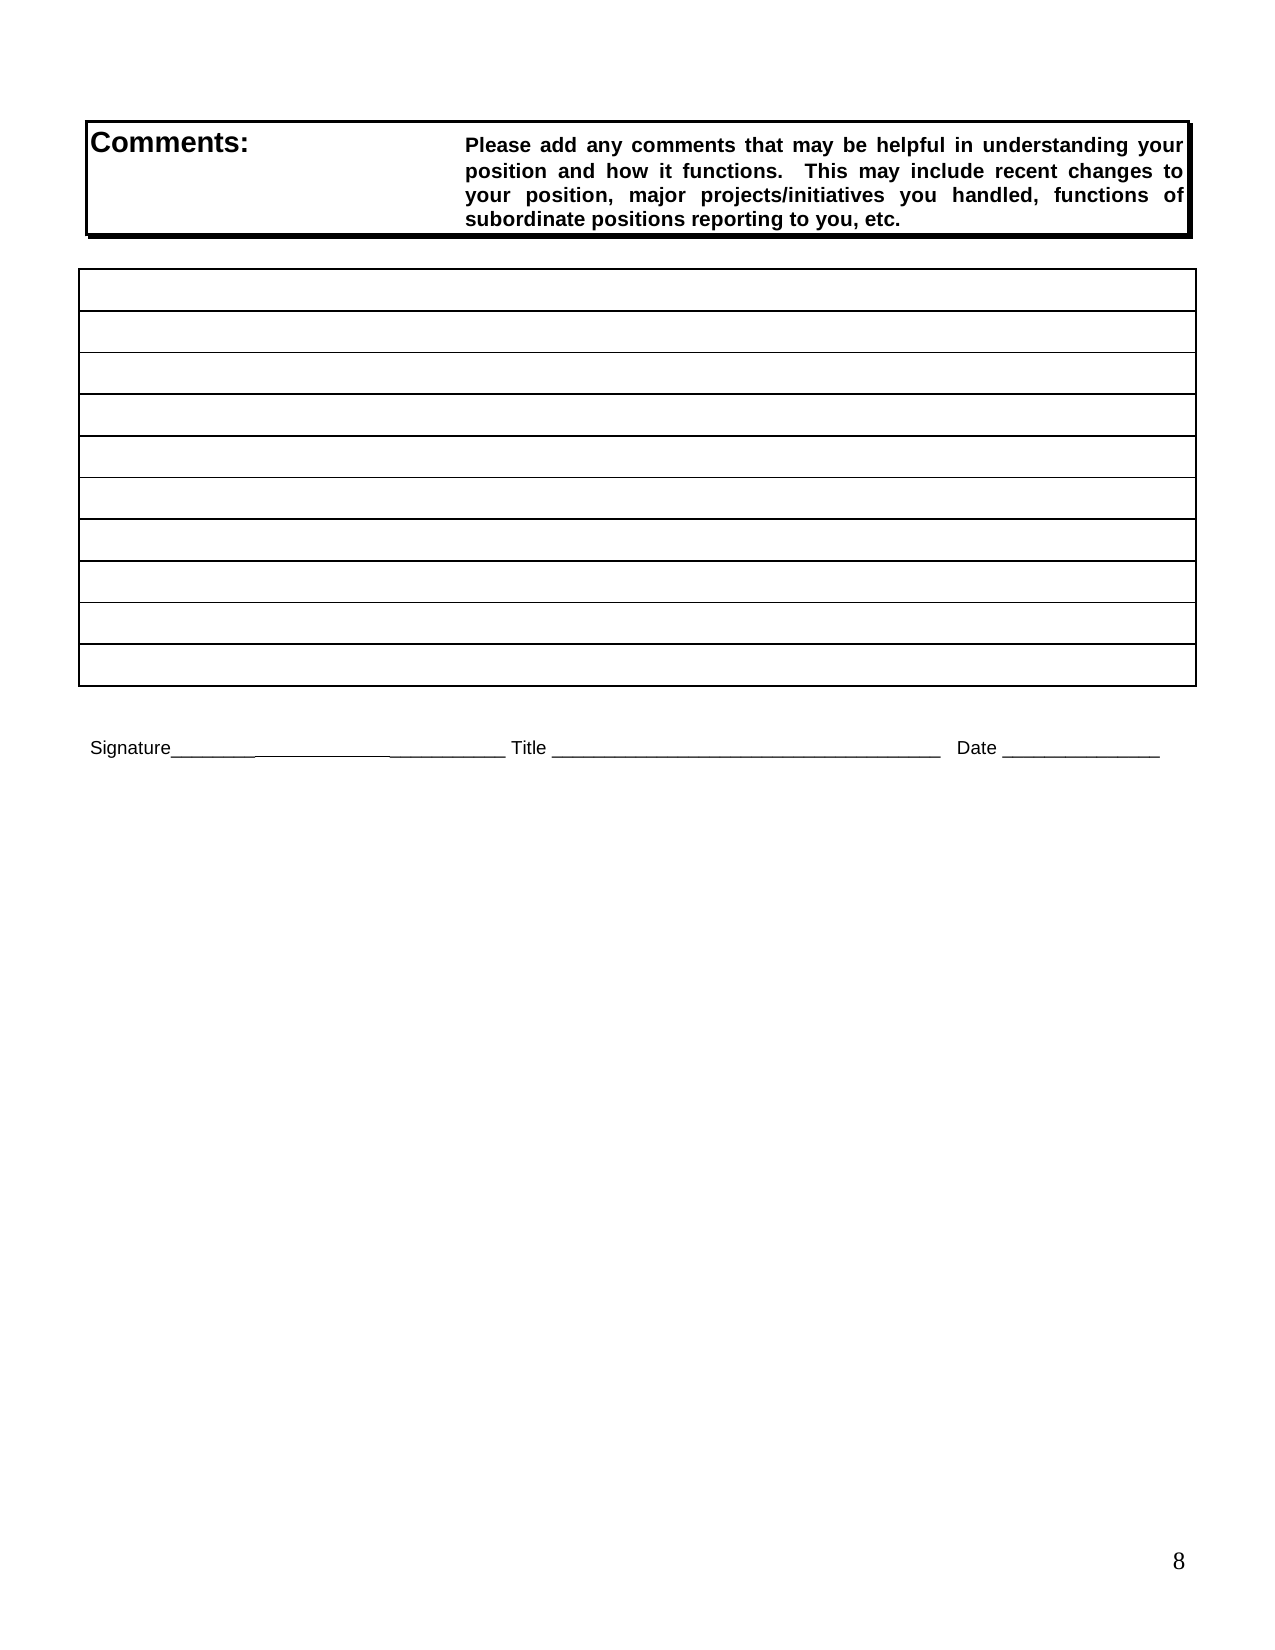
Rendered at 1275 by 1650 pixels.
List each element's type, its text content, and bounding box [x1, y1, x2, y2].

table_cell [80, 478, 1195, 518]
table_cell [80, 353, 1195, 393]
table_cell [80, 645, 1195, 685]
table_cell [80, 312, 1195, 352]
table_cell [80, 395, 1195, 435]
table_header [80, 270, 1195, 310]
table_cell [80, 603, 1195, 643]
text Signature________ ___________ Title _____________________________________ Date _______________ [90, 737, 1185, 759]
table_cell [80, 437, 1195, 477]
table_cell [80, 520, 1195, 560]
table_cell [80, 562, 1195, 602]
text Comments: Please add any comments that may be helpful in understanding your position and how it functions. This may include recent changes to your position, major projects/initiatives you handled, functions of subordinate positions reporting to you, etc. [88, 123, 1187, 233]
